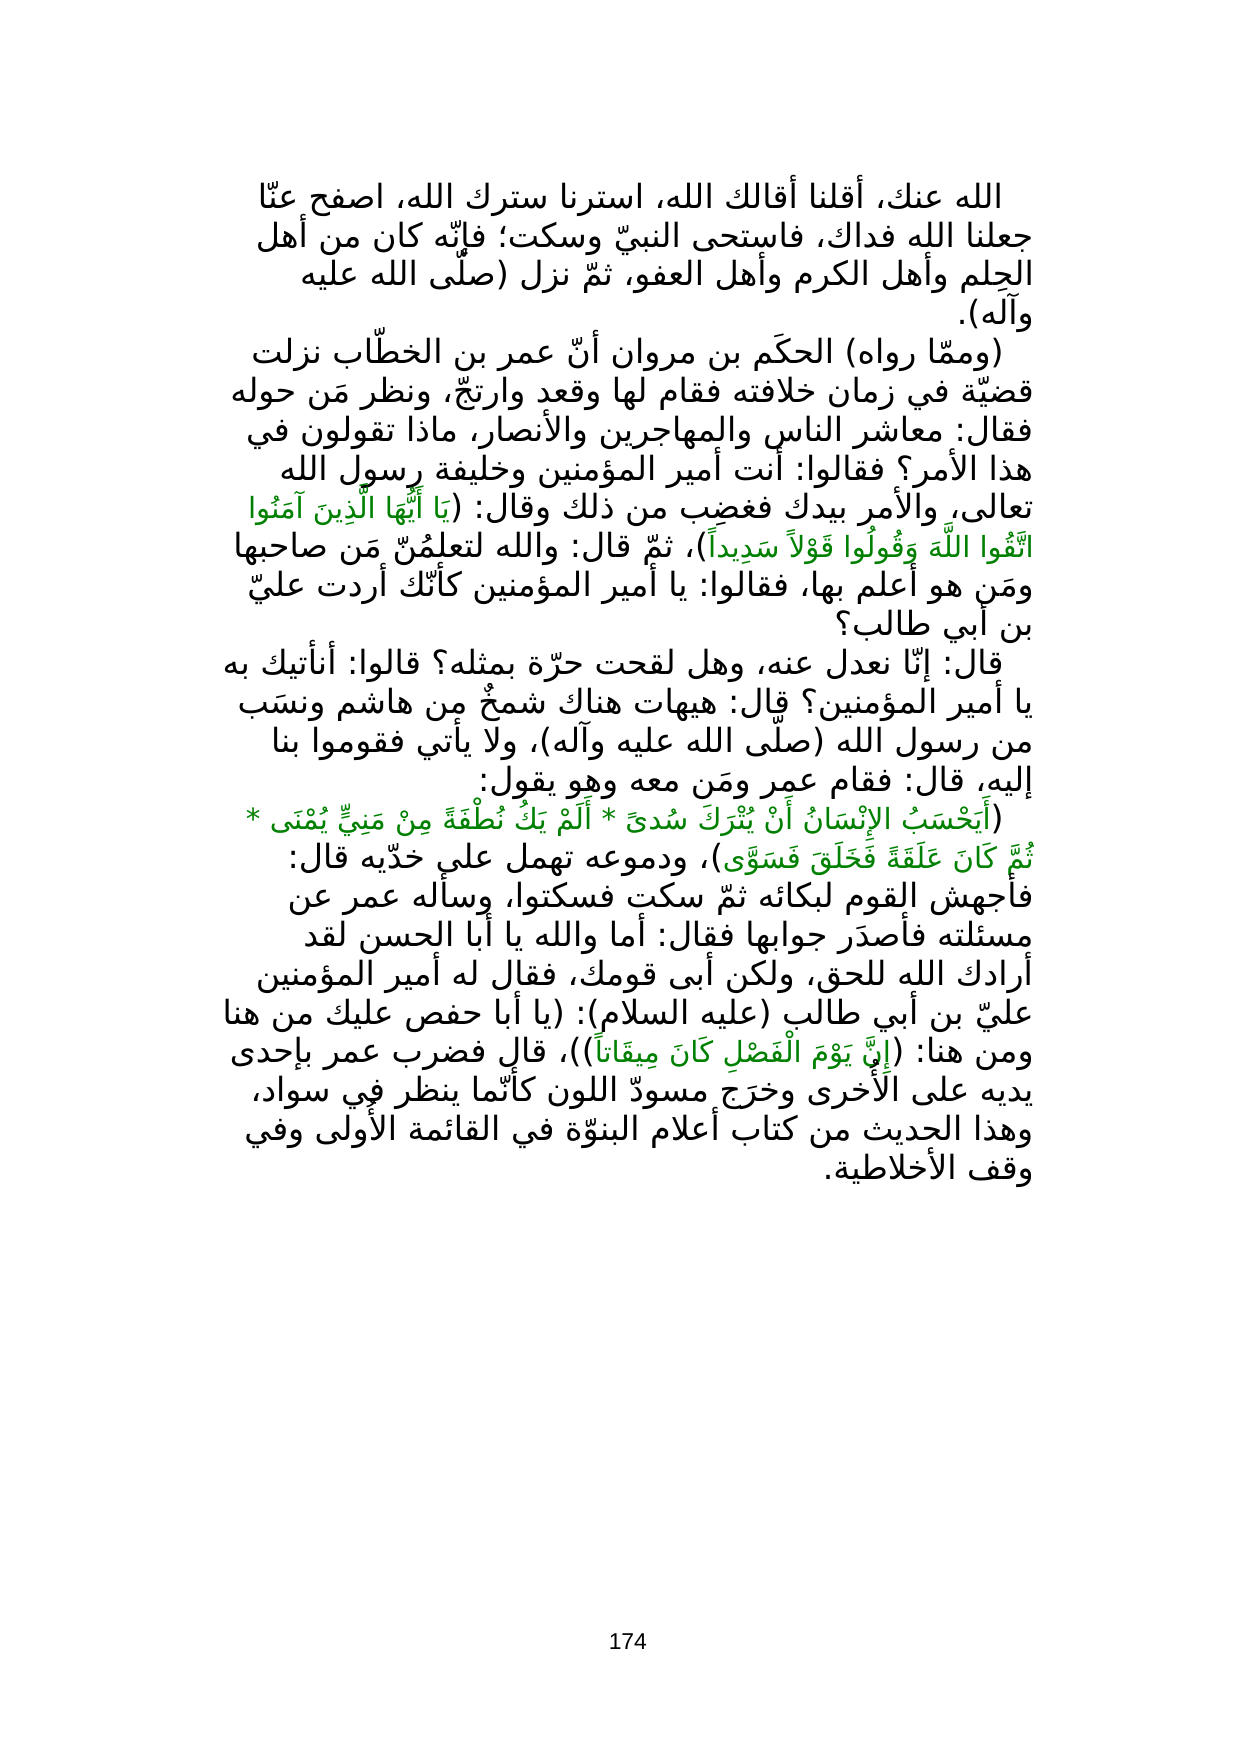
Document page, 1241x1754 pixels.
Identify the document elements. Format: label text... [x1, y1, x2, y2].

text (وممّا رواه) الحكَم بن مروان أنّ عمر بن الخطّاب نزلت قضيّة في زمان خلافته فقام لها وقعد وارتجّ، ونظر مَن حوله فقال: معاشر الناس والمهاجرين والأنصار، ماذا تقولون في هذا الأمر؟ فقالوا: أنت أمير المؤمنين وخليفة رسول الله تعالى، والأمر بيدك فغضِب من ذلك وقال: (يَا أَيُّهَا الَّذِينَ آمَنُوا اتَّقُوا اللَّهَ وَقُولُوا قَوْلاً سَدِيداً)، ثمّ قال: والله لتعلمُنّ مَن صاحبها ومَن هو أعلم بها، فقالوا: يا أمير المؤمنين كأنّك أردت عليّ بن أبي طالب؟ [222, 333, 1033, 643]
text (أَيَحْسَبُ الإِنْسَانُ أَنْ يُتْرَكَ سُدىً * أَلَمْ يَكُ نُطْفَةً مِنْ مَنِيٍّ يُمْنَى * ثُمَّ كَانَ عَلَقَةً فَخَلَقَ فَسَوَّى)، ودموعه تهمل على خدّيه قال: فأجهش القوم لبكائه ثمّ سكت فسكتوا، وسأله عمر عن مسئلته فأصدَر جوابها فقال: أما والله يا أبا الحسن لقد أرادك الله للحق، ولكن أبى قومك، فقال له أمير المؤمنين عليّ بن أبي طالب (عليه السلام): (يا أبا حفص عليك من هنا ومن هنا: (إِنَّ يَوْمَ الْفَصْلِ كَانَ مِيقَاتاً))، قال فضرب عمر بإحدى يديه على الأُخرى وخرَج مسودّ اللون كأنّما ينظر في سواد، وهذا الحديث من كتاب أعلام البنوّة في القائمة الأُولى وفي وقف الأخلاطية. [222, 799, 1033, 1187]
text قال: إنّا نعدل عنه، وهل لقحت حرّة بمثله؟ قالوا: أنأتيك به يا أمير المؤمنين؟ قال: هيهات هناك شمخٌ من هاشم ونسَب من رسول الله (صلّى الله عليه وآله)، ولا يأتي فقوموا بنا إليه، قال: فقام عمر ومَن معه وهو يقول: [222, 643, 1033, 799]
text الله عنك، أقلنا أقالك الله، استرنا سترك الله، اصفح عنّا جعلنا الله فداك، فاستحى النبيّ وسكت؛ فإنّه كان من أهل الحِلم وأهل الكرم وأهل العفو، ثمّ نزل (صلّى الله عليه وآله). [222, 177, 1033, 333]
